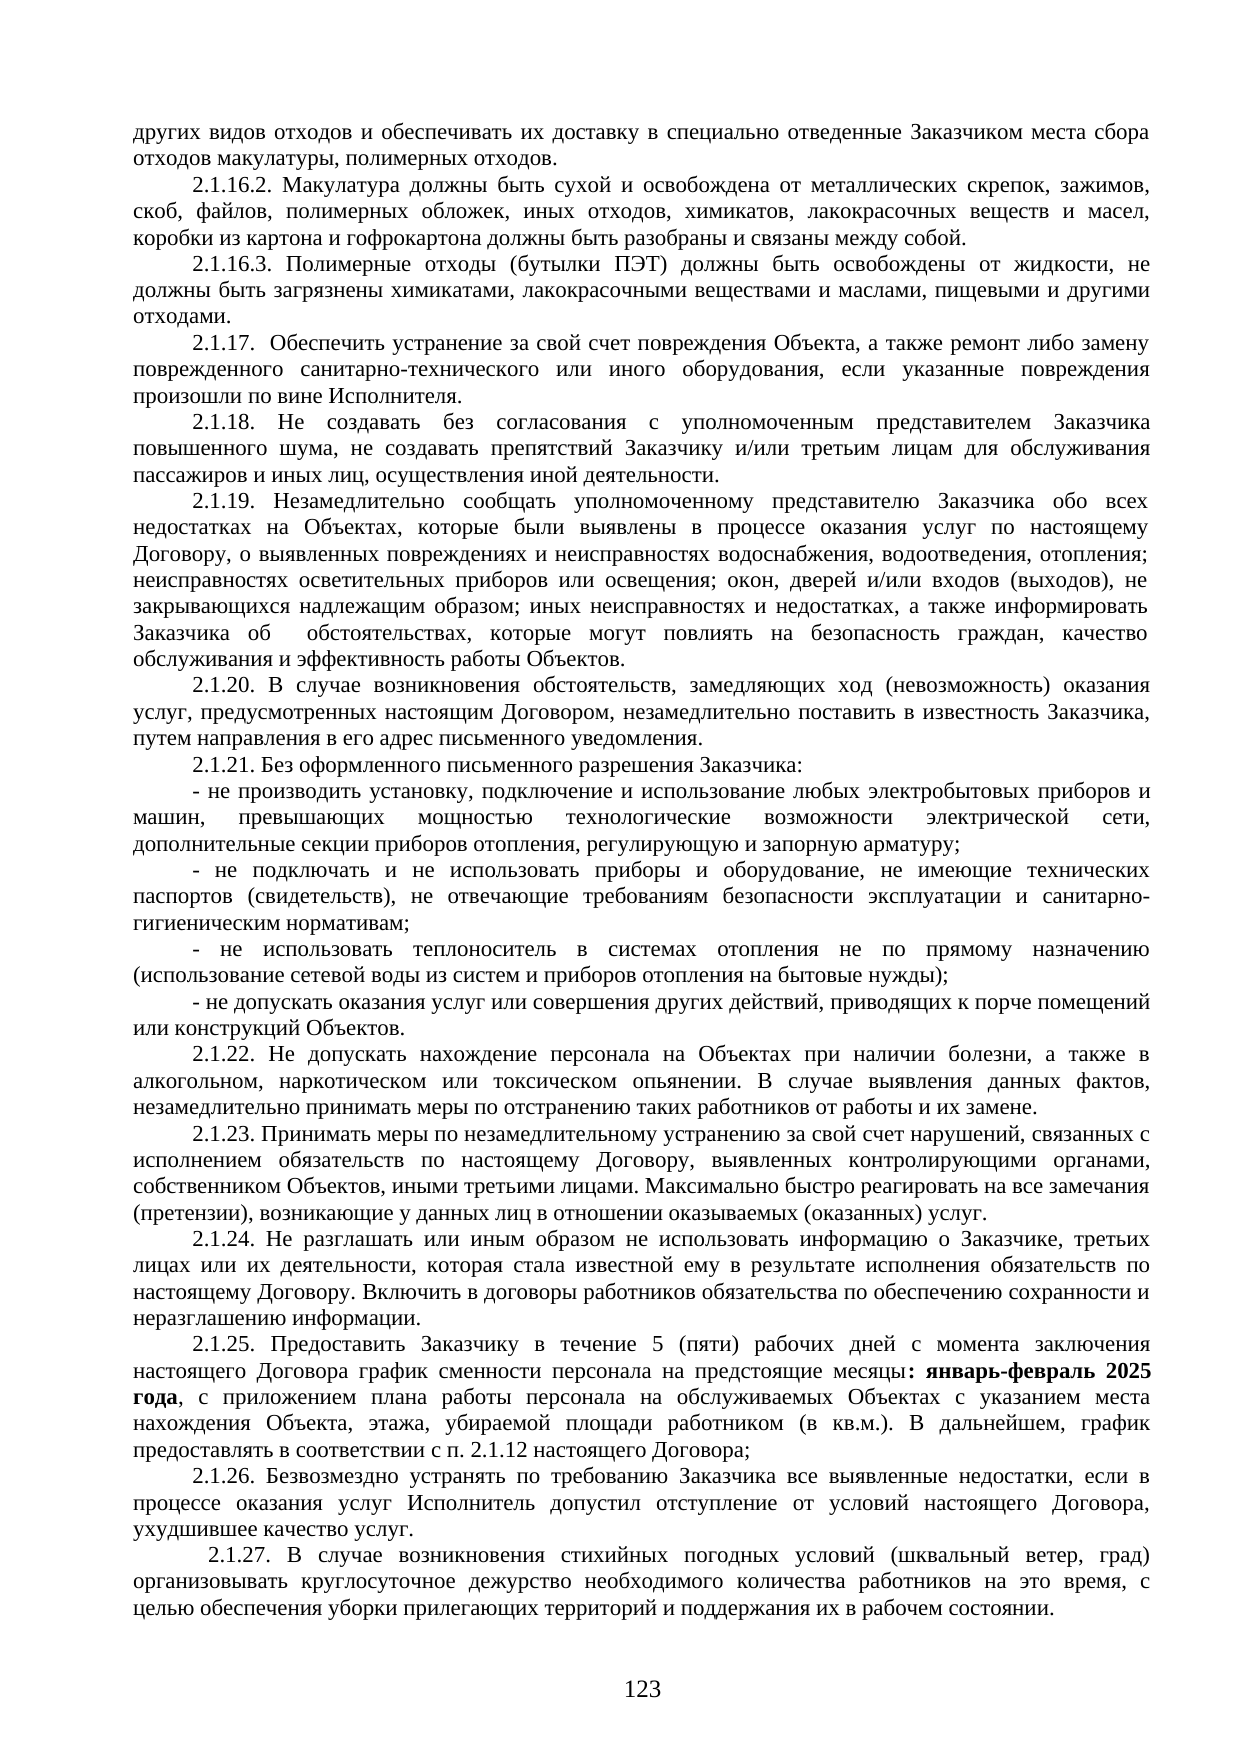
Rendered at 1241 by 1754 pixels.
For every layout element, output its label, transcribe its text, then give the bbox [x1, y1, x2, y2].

text 2.1.16.3. Полимерные отходы (бутылки ПЭТ) должны быть освобождены от жидкости, не должны быть загрязнены химикатами, лакокрасочными веществами и маслами, пищевыми и другими отходами. [133, 250, 1152, 329]
text 2.1.17. Обеспечить устранение за свой счет повреждения Объекта, а также ремонт либо замену поврежденного санитарно-технического или иного оборудования, если указанные повреждения произошли по вине Исполнителя. [133, 329, 1152, 408]
text 2.1.21. Без оформленного письменного разрешения Заказчика: [133, 751, 1152, 777]
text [133, 118, 1152, 171]
text 2.1.16.2. Макулатура должны быть сухой и освобождена от металлических скрепок, зажимов, скоб, файлов, полимерных обложек, иных отходов, химикатов, лакокрасочных веществ и масел, коробки из картона и гофрокартона должны быть разобраны и связаны между собой. [133, 171, 1152, 250]
text 2.1.24. Не разглашать или иным образом не использовать информацию о Заказчике, третьих лицах или их деятельности, которая стала известной ему в результате исполнения обязательств по настоящему Договору. Включить в договоры работников обязательства по обеспечению сохранности и неразглашению информации. [133, 1225, 1152, 1330]
text - не производить установку, подключение и использование любых электробытовых приборов и машин, превышающих мощностью технологические возможности электрической сети, дополнительные секции приборов отопления, регулирующую и запорную арматуру; [133, 777, 1152, 856]
text - не допускать оказания услуг или совершения других действий, приводящих к порче помещений или конструкций Объектов. [133, 988, 1152, 1041]
text - не использовать теплоноситель в системах отопления не по прямому назначению (использование сетевой воды из систем и приборов отопления на бытовые нужды); [133, 935, 1152, 988]
text - не подключать и не использовать приборы и оборудование, не имеющие технических паспортов (свидетельств), не отвечающие требованиям безопасности эксплуатации и санитарно-гигиеническим нормативам; [133, 856, 1152, 935]
text 2.1.23. Принимать меры по незамедлительному устранению за свой счет нарушений, связанных с исполнением обязательств по настоящему Договору, выявленных контролирующими органами, собственником Объектов, иными третьими лицами. Максимально быстро реагировать на все замечания (претензии), возникающие у данных лиц в отношении оказываемых (оказанных) услуг. [133, 1119, 1152, 1225]
text 2.1.22. Не допускать нахождение персонала на Объектах при наличии болезни, а также в алкогольном, наркотическом или токсическом опьянении. В случае выявления данных фактов, незамедлительно принимать меры по отстранению таких работников от работы и их замене. [133, 1041, 1152, 1119]
text 2.1.27. В случае возникновения стихийных погодных условий (шквальный ветер, град) организовывать круглосуточное дежурство необходимого количества работников на это время, с целью обеспечения уборки прилегающих территорий и поддержания их в рабочем состоянии. [133, 1541, 1152, 1620]
text 2.1.19. Незамедлительно сообщать уполномоченному представителю Заказчика обо всех недостатках на Объектах, которые были выявлены в процессе оказания услуг по настоящему Договору, о выявленных повреждениях и неисправностях водоснабжения, водоотведения, отопления; неисправностях осветительных приборов или освещения; окон, дверей и/или входов (выходов), не закрывающихся надлежащим образом; иных неисправностях и недостатках, а также информировать Заказчика об обстоятельствах, которые могут повлиять на безопасность граждан, качество обслуживания и эффективность работы Объектов. [133, 487, 1149, 672]
text 2.1.18. Не создавать без согласования с уполномоченным представителем Заказчика повышенного шума, не создавать препятствий Заказчику и/или третьим лицам для обслуживания пассажиров и иных лиц, осуществления иной деятельности. [133, 408, 1152, 487]
text 2.1.26. Безвозмездно устранять по требованию Заказчика все выявленные недостатки, если в процессе оказания услуг Исполнитель допустил отступление от условий настоящего Договора, ухудшившее качество услуг. [133, 1462, 1152, 1541]
text 2.1.20. В случае возникновения обстоятельств, замедляющих ход (невозможность) оказания услуг, предусмотренных настоящим Договором, незамедлительно поставить в известность Заказчика, путем направления в его адрес письменного уведомления. [133, 672, 1152, 751]
text 2.1.25. Предоставить Заказчику в течение 5 (пяти) рабочих дней с момента заключения настоящего Договора график сменности персонала на предстоящие месяцы: январь-февраль 2025 года, с приложением плана работы персонала на обслуживаемых Объектах с указанием места нахождения Объекта, этажа, убираемой площади работником (в кв.м.). В дальнейшем, график предоставлять в соответствии с п. 2.1.12 настоящего Договора; [133, 1330, 1152, 1462]
